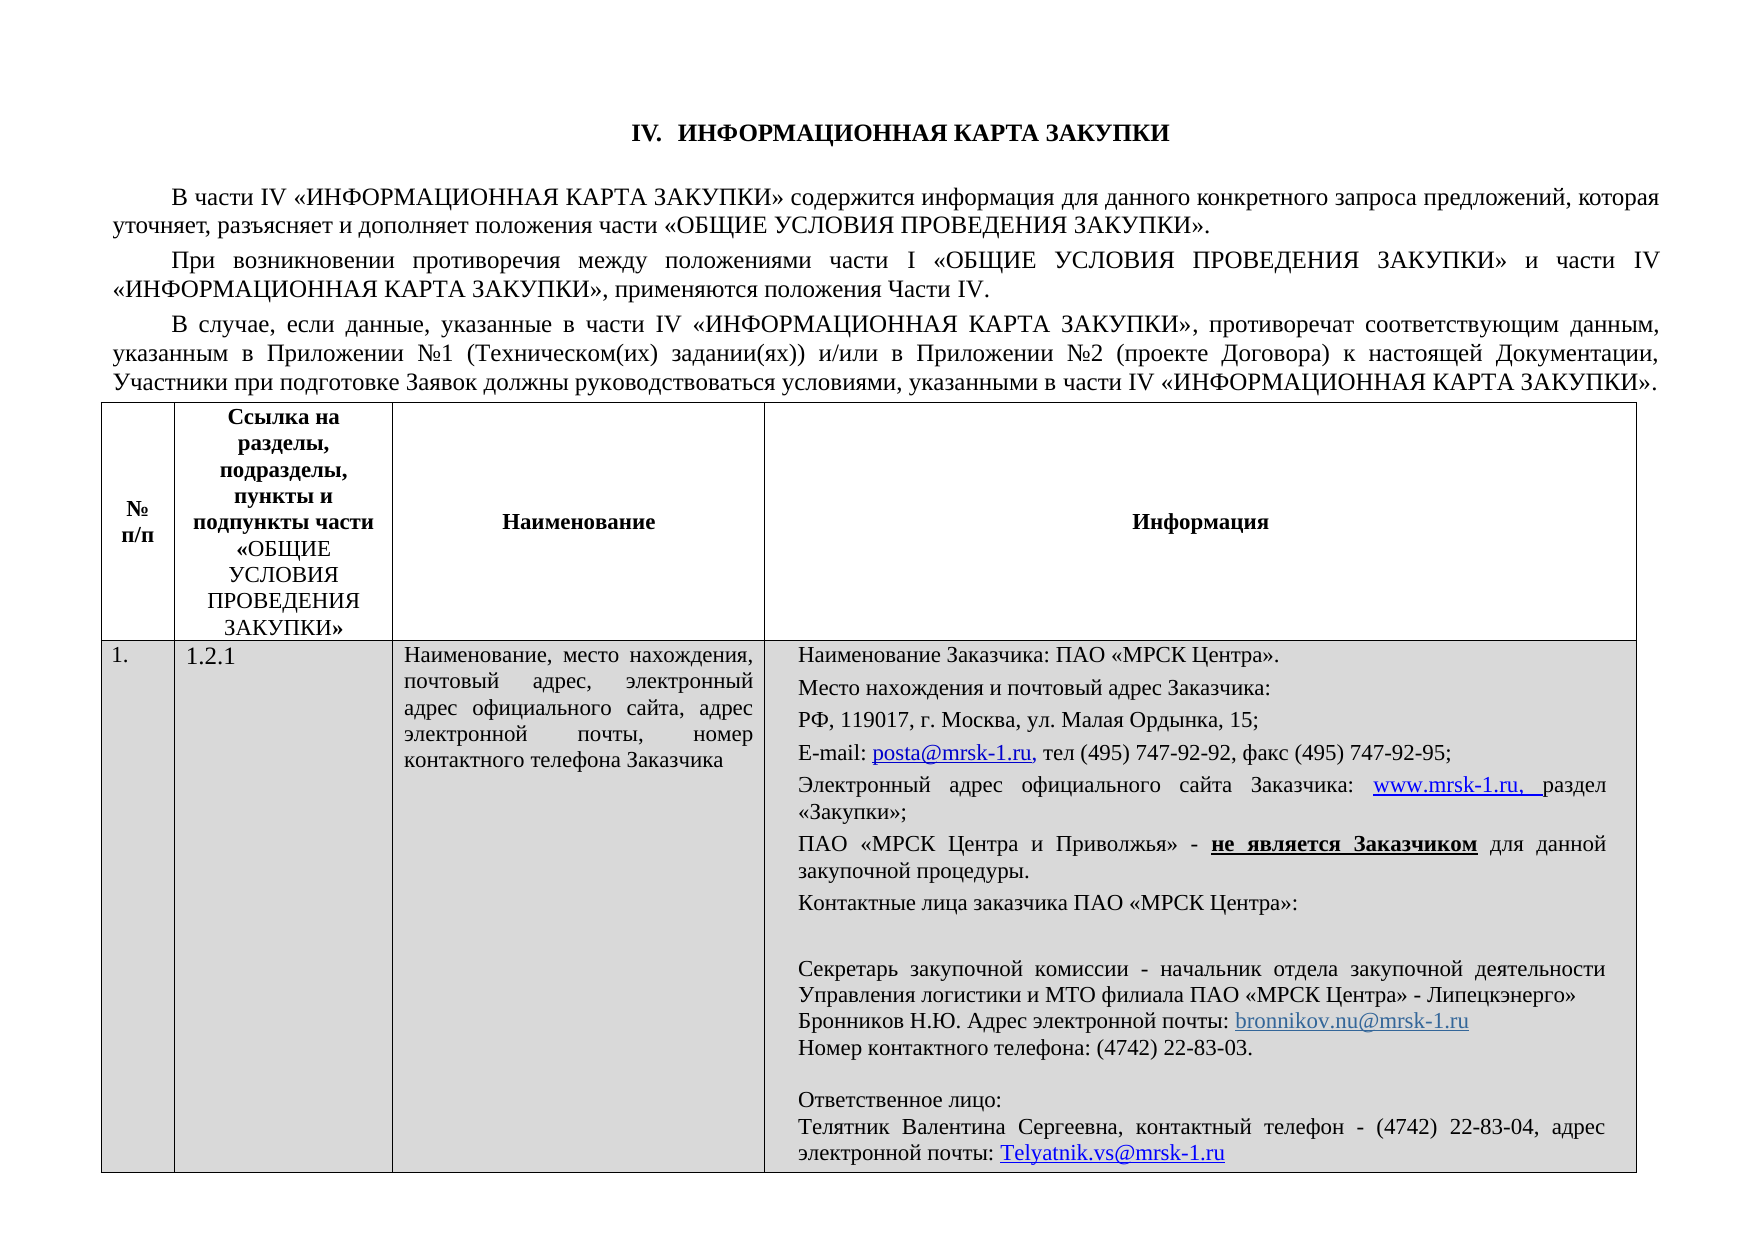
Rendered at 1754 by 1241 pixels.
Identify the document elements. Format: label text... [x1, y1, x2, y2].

text В части IV «ИНФОРМАЦИОННАЯ КАРТА ЗАКУПКИ» содержится информация для данного конкретного запроса предложений, которая уточняет, разъясняет и дополняет положения части «ОБЩИЕ УСЛОВИЯ ПРОВЕДЕНИЯ ЗАКУПКИ». [112, 182, 1660, 239]
subtitle ИНФОРМАЦИОННАЯ КАРТА ЗАКУПКИ [112, 118, 1660, 147]
table_header Информация [765, 403, 1636, 640]
table_cell Наименование, место нахождения, почтовый адрес, электронный адрес официального сайта, адрес электронной почты, номер контактного телефона Заказчика [393, 641, 764, 1172]
text При возникновении противоречия между положениями части I «ОБЩИЕ УСЛОВИЯ ПРОВЕДЕНИЯ ЗАКУПКИ» и части IV «ИНФОРМАЦИОННАЯ КАРТА ЗАКУПКИ», применяются положения Части IV. [112, 246, 1660, 303]
table_header Наименование [393, 403, 764, 640]
table_cell Наименование Заказчика: ПАО «МРСК Центра». Место нахождения и почтовый адрес Заказчика: РФ, 119017, г. Москва, ул. Малая Ордынка, 15; E-mail: posta@mrsk-1.ru, тел (495) 747-92-92, факс (495) 747-92-95; Электронный адрес официального сайта Заказчика: www.mrsk-1.ru, раздел «Закупки»; ПАО «МРСК Центра и Приволжья» - не является Заказчиком для данной закупочной процедуры. Контактные лица заказчика ПАО «МРСК Центра»: Секретарь закупочной комиссии - начальник отдела закупочной деятельности Управления логистики и МТО филиала ПАО «МРСК Центра» - Липецкэнерго» Бронников Н.Ю. Адрес электронной почты: bronnikov.nu@mrsk-1.ru Номер контактного телефона: (4742) 22-83-03. Ответственное лицо: Телятник Валентина Сергеевна, контактный телефон - (4742) 22-83-04, адрес электронной почты: Telyatnik.vs@mrsk-1.ru [765, 641, 1636, 1172]
text В случае, если данные, указанные в части IV «ИНФОРМАЦИОННАЯ КАРТА ЗАКУПКИ», противоречат соответствующим данным, указанным в Приложении №1 (Техническом(их) задании(ях)) и/или в Приложении №2 (проекте Договора) к настоящей Документации, Участники при подготовке Заявок должны руководствоваться условиями, указанными в части IV «ИНФОРМАЦИОННАЯ КАРТА ЗАКУПКИ». [112, 309, 1660, 396]
table_header Ссылка на разделы, подразделы, пункты и подпункты части «ОБЩИЕ УСЛОВИЯ ПРОВЕДЕНИЯ ЗАКУПКИ» [175, 403, 392, 640]
table_cell [102, 641, 174, 1172]
table_cell 1.2.1 [175, 641, 392, 1172]
table_header № п/п [102, 403, 174, 640]
